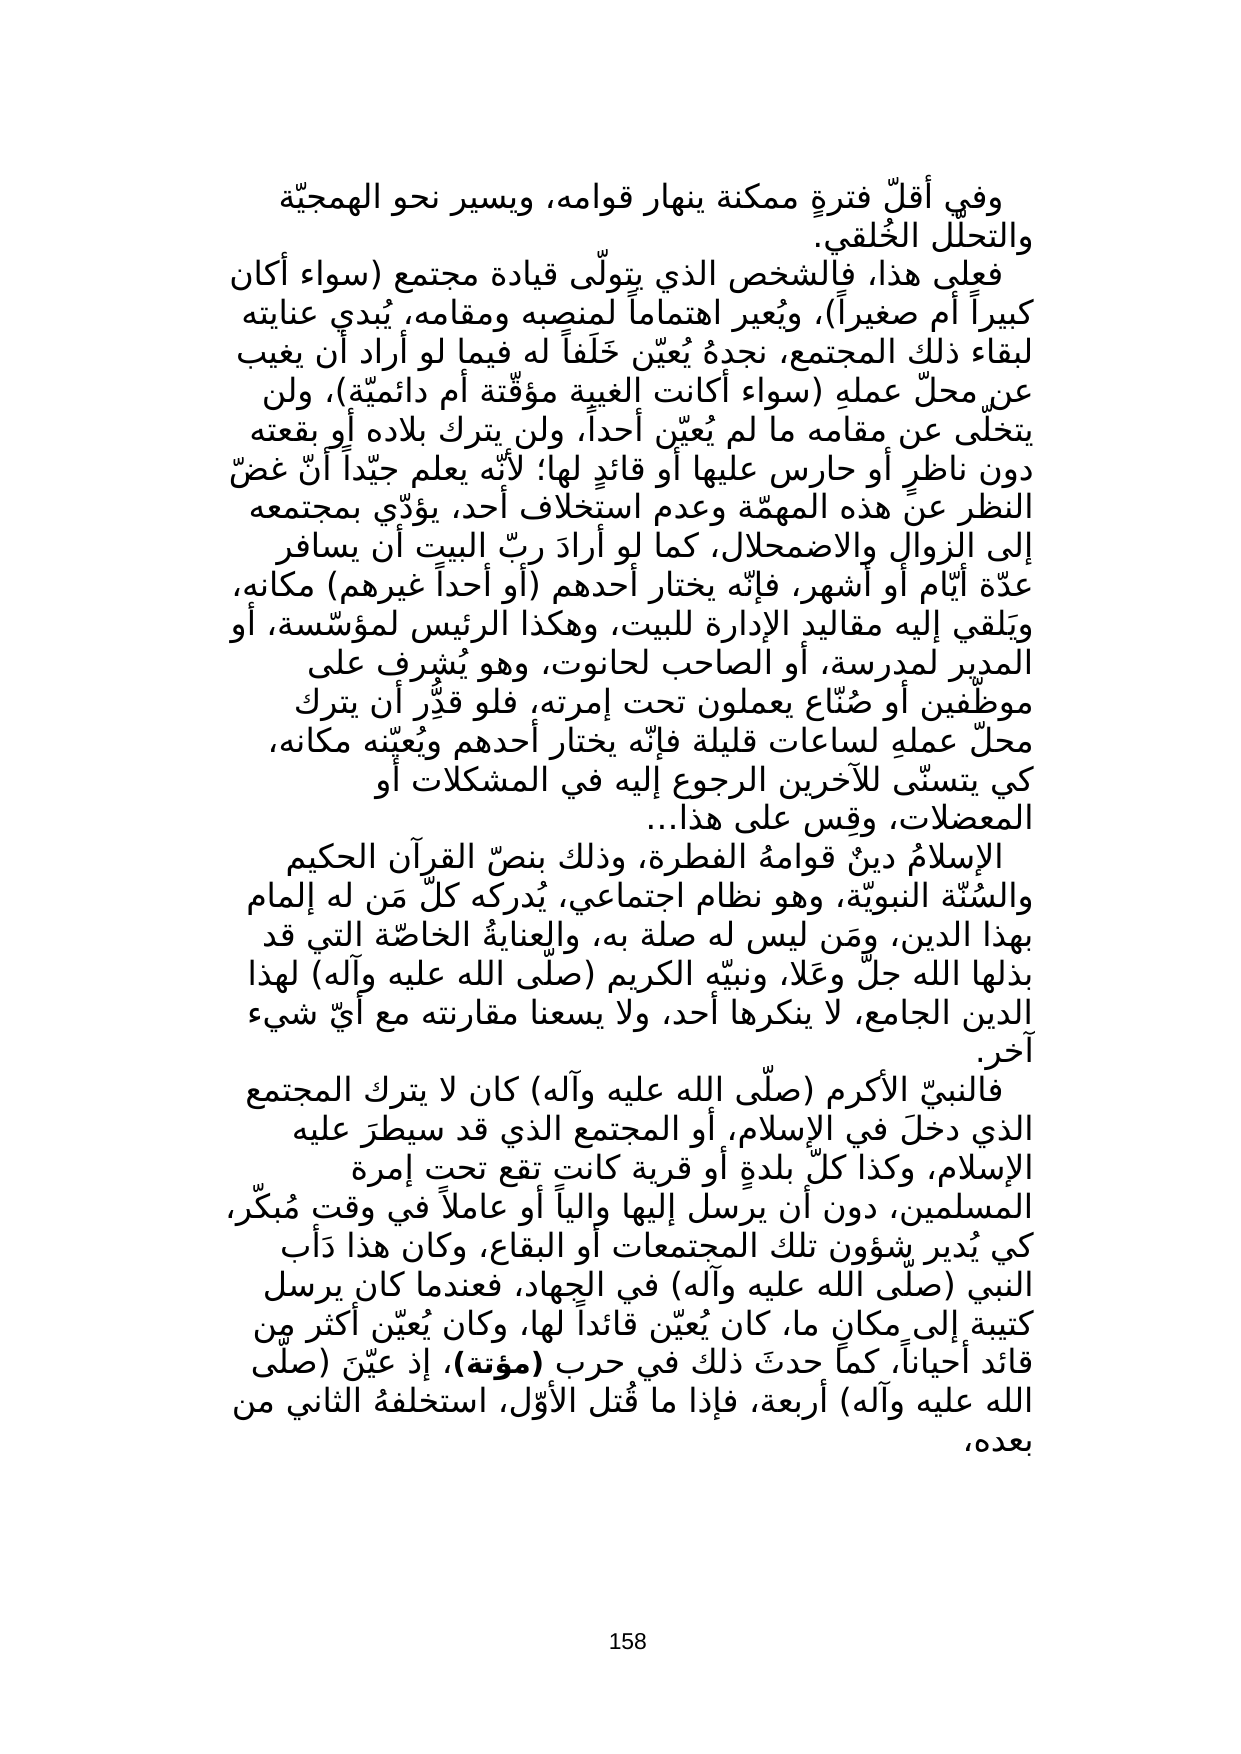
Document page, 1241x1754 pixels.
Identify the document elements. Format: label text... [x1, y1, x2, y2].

text فالنبيّ الأكرم (صلّى الله عليه وآله) كان لا يترك المجتمع الذي دخلَ في الإسلام، أو المجتمع الذي قد سيطرَ عليه الإسلام، وكذا كلّ بلدةٍ أو قرية كانت تقع تحت إمرة المسلمين، دون أن يرسل إليها والياً أو عاملاً في وقت مُبكّر، كي يُدير شؤون تلك المجتمعات أو البقاع، وكان هذا دَأب النبي (صلّى الله عليه وآله) في الجهاد، فعندما كان يرسل كتيبة إلى مكانٍ ما، كان يُعيّن قائداً لها، وكان يُعيّن أكثر من قائد أحياناً، كما حدثَ ذلك في حرب (مؤتة)، إذ عيّنَ (صلّى الله عليه وآله) أربعة، فإذا ما قُتل الأوّل، استخلفهُ الثاني من بعده، [222, 1071, 1033, 1459]
text وفي أقلّ فترةٍ ممكنة ينهار قوامه، ويسير نحو الهمجيّة والتحلّل الخُلقي. [222, 177, 1033, 255]
text الإسلامُ دينٌ قوامهُ الفطرة، وذلك بنصّ القرآن الحكيم والسُنّة النبويّة، وهو نظام اجتماعي، يُدركه كلّ مَن له إلمام بهذا الدين، ومَن ليس له صلة به، والعنايةُ الخاصّة التي قد بذلها الله جلّ وعَلا، ونبيّه الكريم (صلّى الله عليه وآله) لهذا الدين الجامع، لا ينكرها أحد، ولا يسعنا مقارنته مع أيّ شيء آخر. [222, 838, 1033, 1071]
text فعلى هذا، فالشخص الذي يتولّى قيادة مجتمع (سواء أكان كبيراً أم صغيراً)، ويُعير اهتماماً لمنصبه ومقامه، يُبدي عنايته لبقاء ذلك المجتمع، نجدهُ يُعيّن خَلَفاً له فيما لو أراد أن يغيب عن محلّ عملهِ (سواء أكانت الغيبة مؤقّتة أم دائميّة)، ولن يتخلّى عن مقامه ما لم يُعيّن أحداً، ولن يترك بلاده أو بقعته دون ناظرٍ أو حارس عليها أو قائدٍ لها؛ لأنّه يعلم جيّداً أنّ غضّ النظر عن هذه المهمّة وعدم استخلاف أحد، يؤدّي بمجتمعه إلى الزوال والاضمحلال، كما لو أرادَ ربّ البيت أن يسافر عدّة أيّام أو أشهر، فإنّه يختار أحدهم (أو أحداً غيرهم) مكانه، ويَلقي إليه مقاليد الإدارة للبيت، وهكذا الرئيس لمؤسّسة، أو المدير لمدرسة، أو الصاحب لحانوت، وهو يُشرف على موظّفين أو صُنّاع يعملون تحت إمرته، فلو قدُِّر أن يترك محلّ عملهِ لساعات قليلة فإنّه يختار أحدهم ويُعيّنه مكانه، كي يتسنّى للآخرين الرجوع إليه في المشكلات أو المعضلات، وقِس على هذا… [222, 255, 1033, 838]
